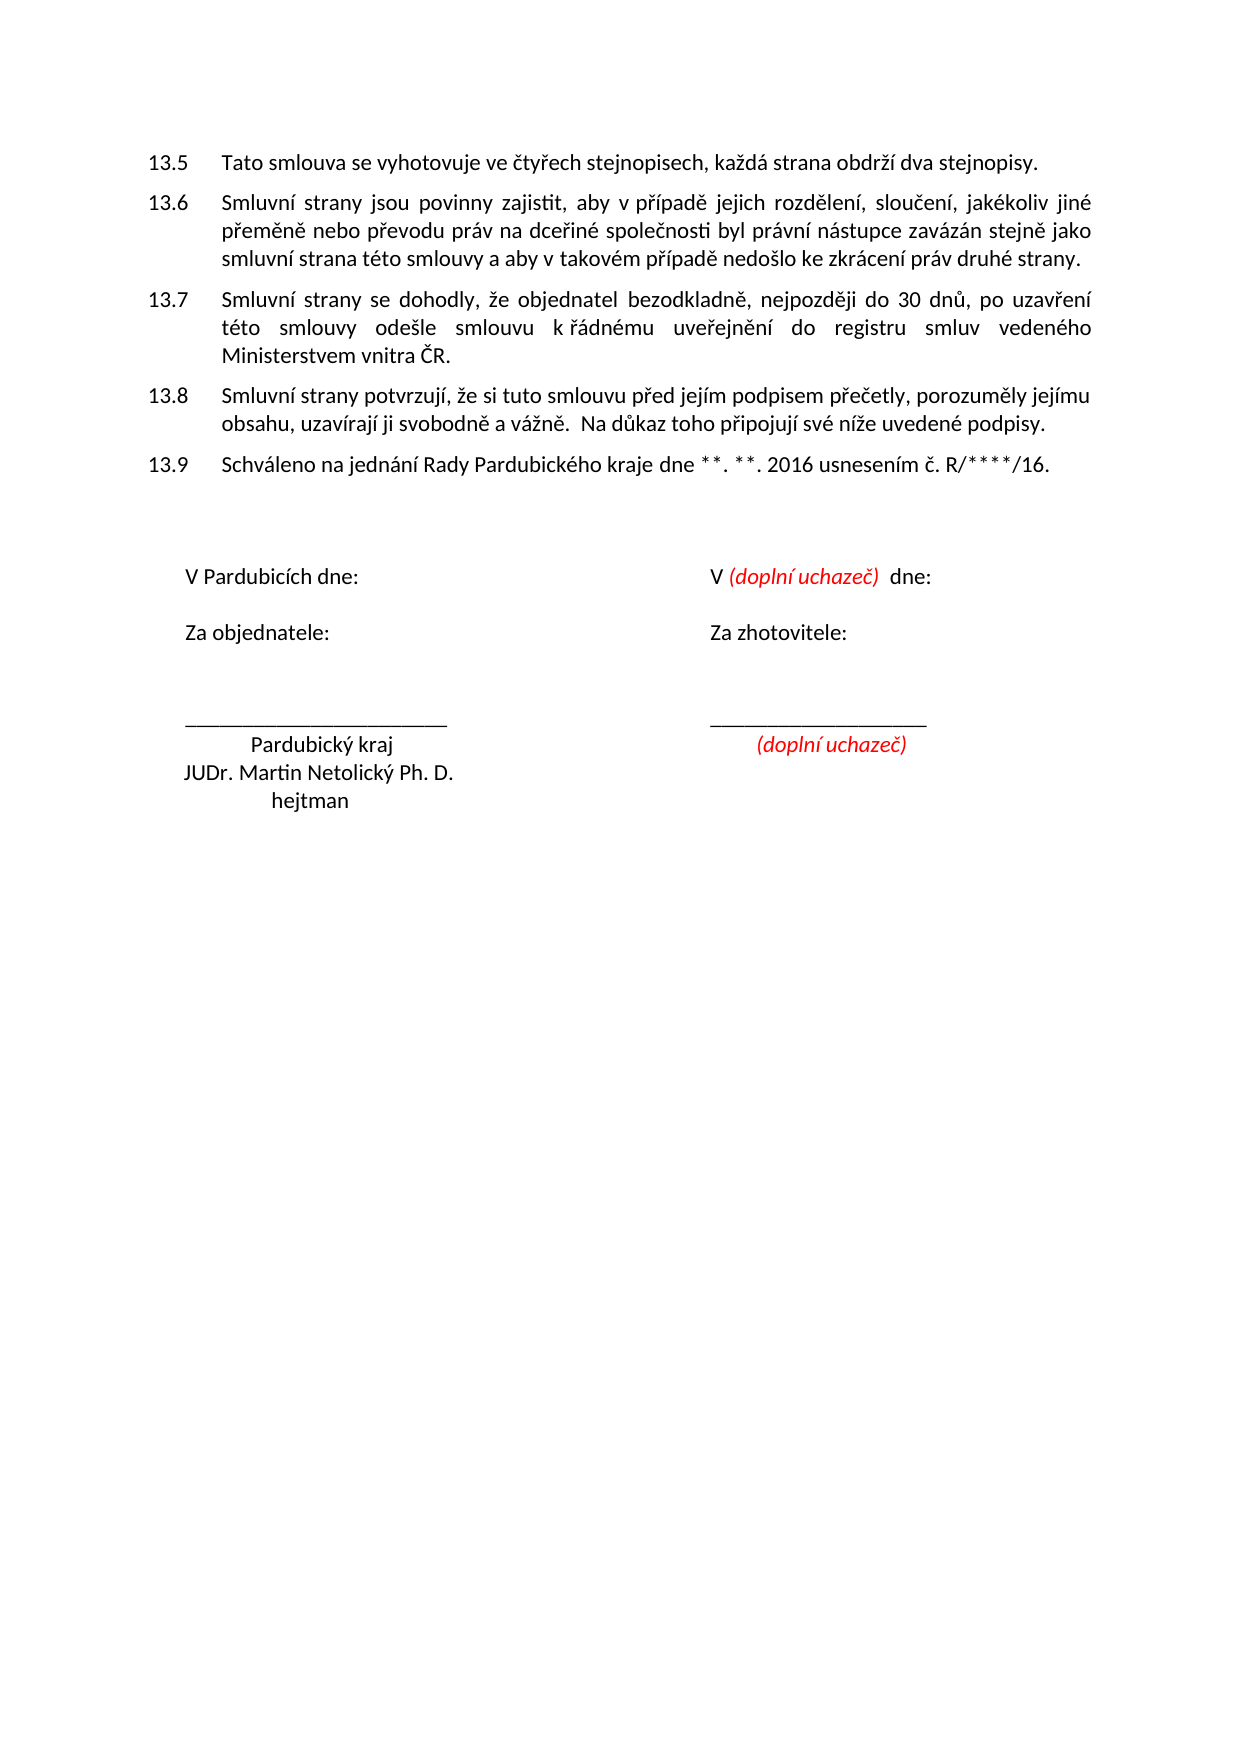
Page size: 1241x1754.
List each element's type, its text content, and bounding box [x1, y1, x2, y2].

list Smluvní strany jsou povinny zajistit, aby v případě jejich rozdělení, sloučení, jakékoliv jiné přeměně nebo převodu práv na dceřiné společnosti byl právní nástupce zavázán stejně jako smluvní strana této smlouvy a aby v takovém případě nedošlo ke zkrácení práv druhé strany. [148, 188, 1093, 272]
list Schváleno na jednání Rady Pardubického kraje dne **. **. 2016 usnesením č. R/****/16. [148, 450, 1093, 478]
text Za objednatele: Za zhotovitele: [185, 618, 1172, 646]
text V Pardubicích dne: V (doplní uchazeč) dne: [185, 562, 1172, 590]
list Tato smlouva se vyhotovuje ve čtyřech stejnopisech, každá strana obdrží dva stejnopisy. [148, 148, 1093, 176]
text JUDr. Martin Netolický Ph. D. [148, 758, 1172, 786]
text _______________________ ___________________ [185, 702, 1104, 730]
text Pardubický kraj (doplní uchazeč) [148, 730, 1172, 758]
text hejtman [148, 786, 1172, 814]
list Smluvní strany potvrzují, že si tuto smlouvu před jejím podpisem přečetly, porozuměly jejímu obsahu, uzavírají ji svobodně a vážně. Na důkaz toho připojují své níže uvedené podpisy. [148, 381, 1093, 437]
list Smluvní strany se dohodly, že objednatel bezodkladně, nejpozději do 30 dnů, po uzavření této smlouvy odešle smlouvu k řádnému uveřejnění do registru smluv vedeného Ministerstvem vnitra ČR. [148, 285, 1093, 369]
